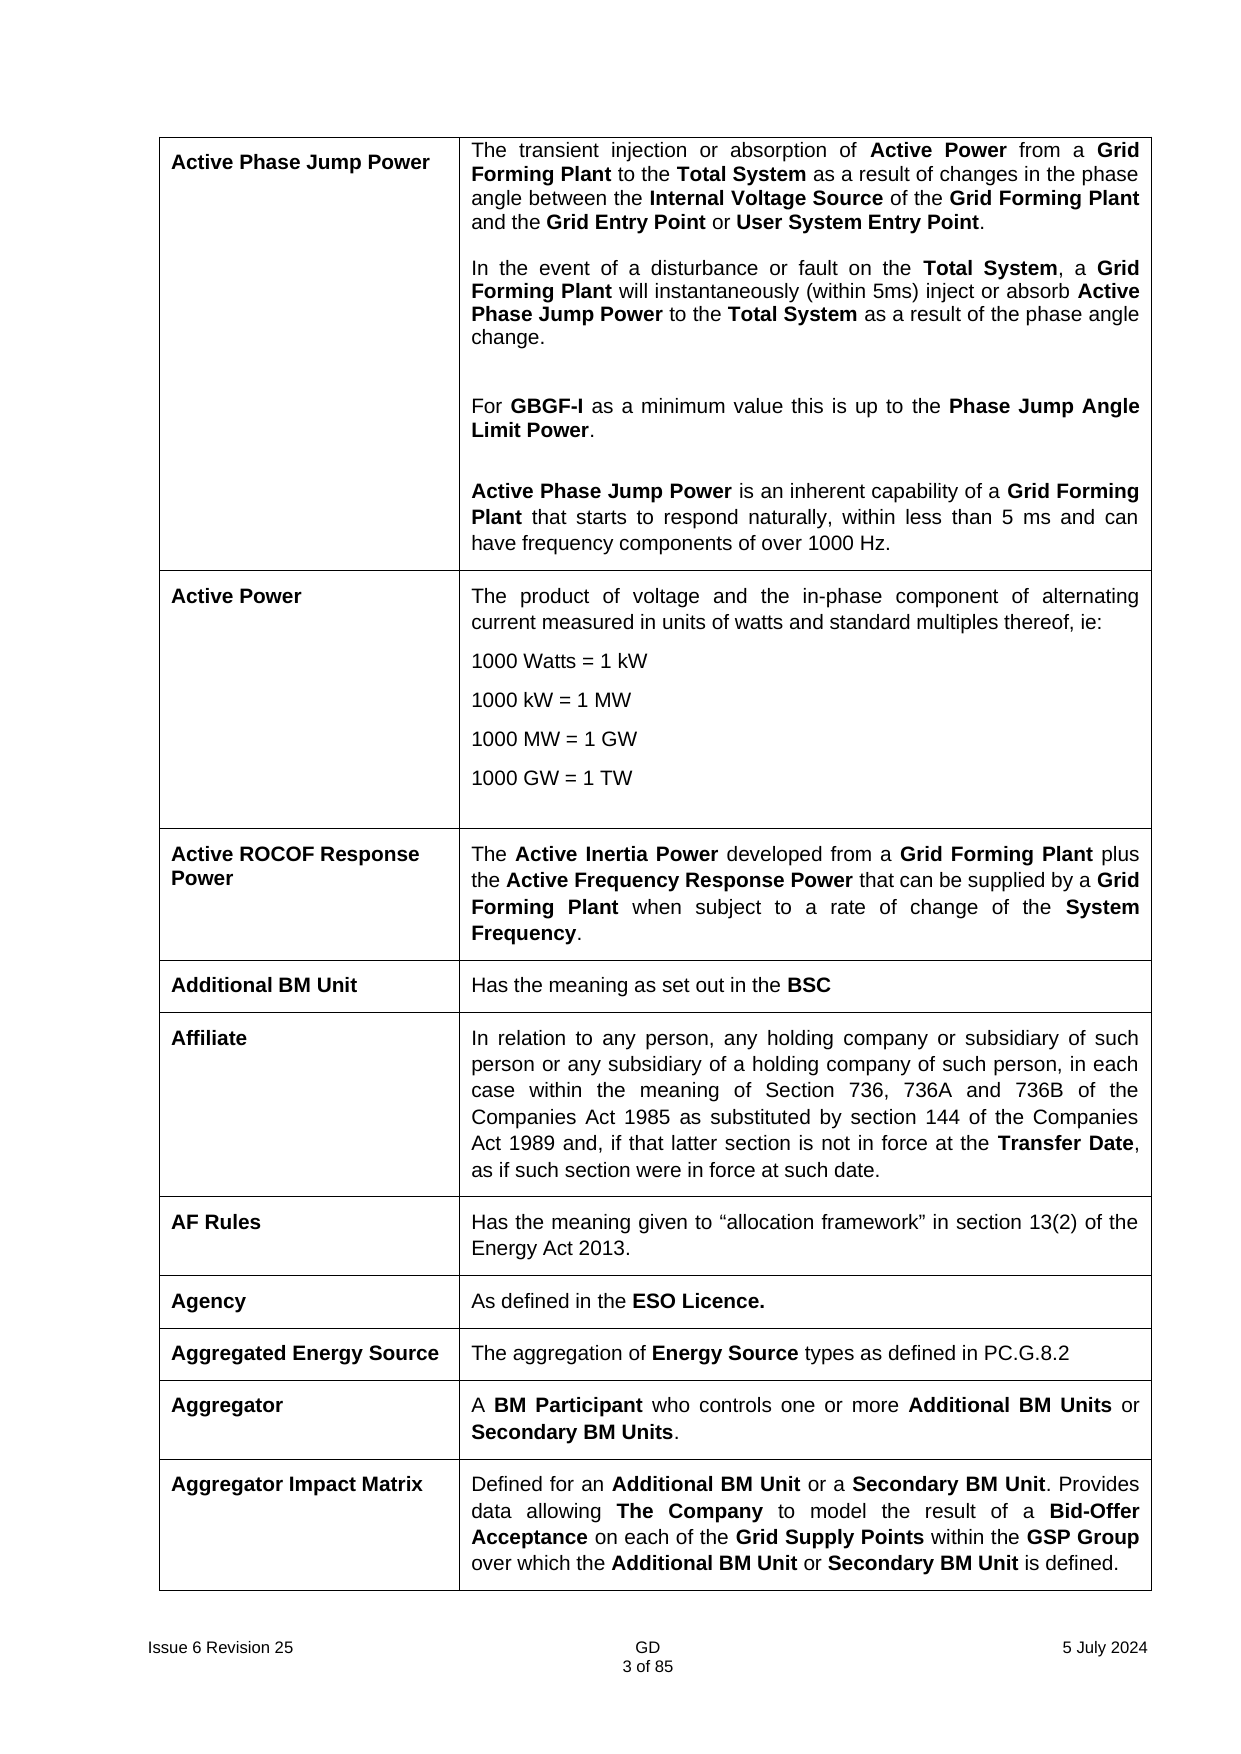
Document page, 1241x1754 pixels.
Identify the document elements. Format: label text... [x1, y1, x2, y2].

table_cell The Active Inertia Power developed from a Grid Forming Plant plus the Active Frequency Response Power that can be supplied by a Grid Forming Plant when subject to a rate of change of the System Frequency. [460, 829, 1151, 960]
table_cell The transient injection or absorption of Active Power from a Grid Forming Plant to the Total System as a result of changes in the phase angle between the Internal Voltage Source of the Grid Forming Plant and the Grid Entry Point or User System Entry Point. In the event of a disturbance or fault on the Total System, a Grid Forming Plant will instantaneously (within 5ms) inject or absorb Active Phase Jump Power to the Total System as a result of the phase angle change. For GBGF-I as a minimum value this is up to the Phase Jump Angle Limit Power. Active Phase Jump Power is an inherent capability of a Grid Forming Plant that starts to respond naturally, within less than 5 ms and can have frequency components of over 1000 Hz. [460, 138, 1151, 570]
table_cell Agency [160, 1276, 459, 1327]
table_cell Aggregated Energy Source [160, 1329, 459, 1380]
table_cell AF Rules [160, 1197, 459, 1275]
table_cell Aggregator Impact Matrix [160, 1460, 459, 1590]
table_cell As defined in the ESO Licence. [460, 1276, 1151, 1327]
table_cell Affiliate [160, 1013, 459, 1196]
table_cell Aggregator [160, 1381, 459, 1458]
table_cell Additional BM Unit [160, 961, 459, 1012]
table_cell The product of voltage and the in-phase component of alternating current measured in units of watts and standard multiples thereof, ie: 1000 Watts = 1 kW 1000 kW = 1 MW 1000 MW = 1 GW 1000 GW = 1 TW [460, 571, 1151, 828]
table_cell The aggregation of Energy Source types as defined in PC.G.8.2 [460, 1329, 1151, 1380]
table_cell Defined for an Additional BM Unit or a Secondary BM Unit. Provides data allowing The Company to model the result of a Bid-Offer Acceptance on each of the Grid Supply Points within the GSP Group over which the Additional BM Unit or Secondary BM Unit is defined. [460, 1460, 1151, 1590]
table_cell Active Phase Jump Power [160, 138, 459, 570]
table_cell In relation to any person, any holding company or subsidiary of such person or any subsidiary of a holding company of such person, in each case within the meaning of Section 736, 736A and 736B of the Companies Act 1985 as substituted by section 144 of the Companies Act 1989 and, if that latter section is not in force at the Transfer Date, as if such section were in force at such date. [460, 1013, 1151, 1196]
table_cell Has the meaning as set out in the BSC [460, 961, 1151, 1012]
table_cell A BM Participant who controls one or more Additional BM Units or Secondary BM Units. [460, 1381, 1151, 1458]
table_cell Active ROCOF Response Power [160, 829, 459, 960]
table_cell Active Power [160, 571, 459, 828]
table_cell Has the meaning given to “allocation framework” in section 13(2) of the Energy Act 2013. [460, 1197, 1151, 1275]
